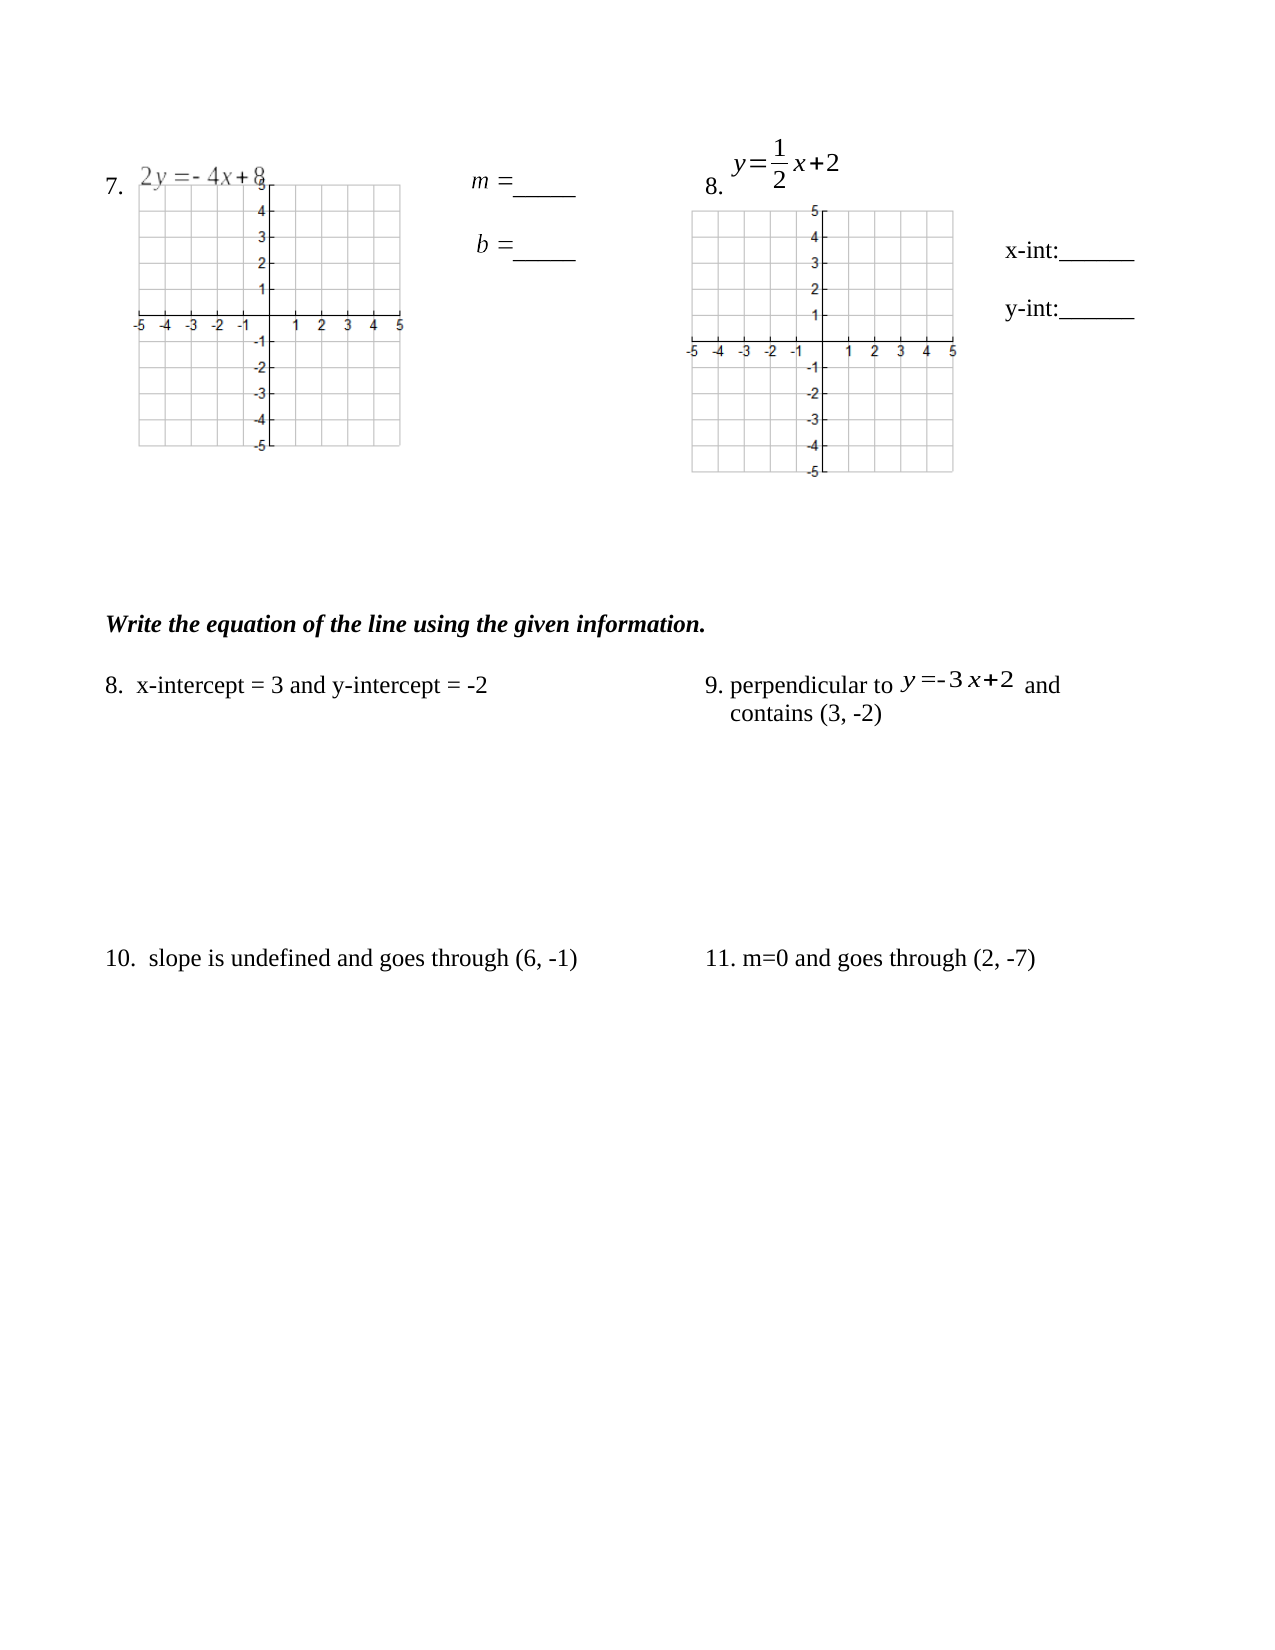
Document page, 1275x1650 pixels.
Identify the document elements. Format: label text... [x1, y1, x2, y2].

text _____ x-int:______ [105, 229, 1170, 264]
text 8. x-intercept = 3 and y-intercept = -2 9. perpendicular to and [105, 666, 1170, 698]
text y-int:______ [105, 293, 1170, 321]
picture [106, 264, 432, 293]
text contains (3, -2) [105, 698, 1170, 727]
picture [659, 200, 985, 229]
picture [106, 200, 432, 229]
text Write the equation of the line using the given information. [105, 609, 1170, 638]
picture [659, 321, 985, 504]
picture [106, 321, 432, 478]
text 7. _____ 8. [105, 134, 1170, 200]
text 10. slope is undefined and goes through (6, -1) 11. m=0 and goes through (2, -7) [105, 943, 1170, 972]
picture [659, 264, 985, 293]
